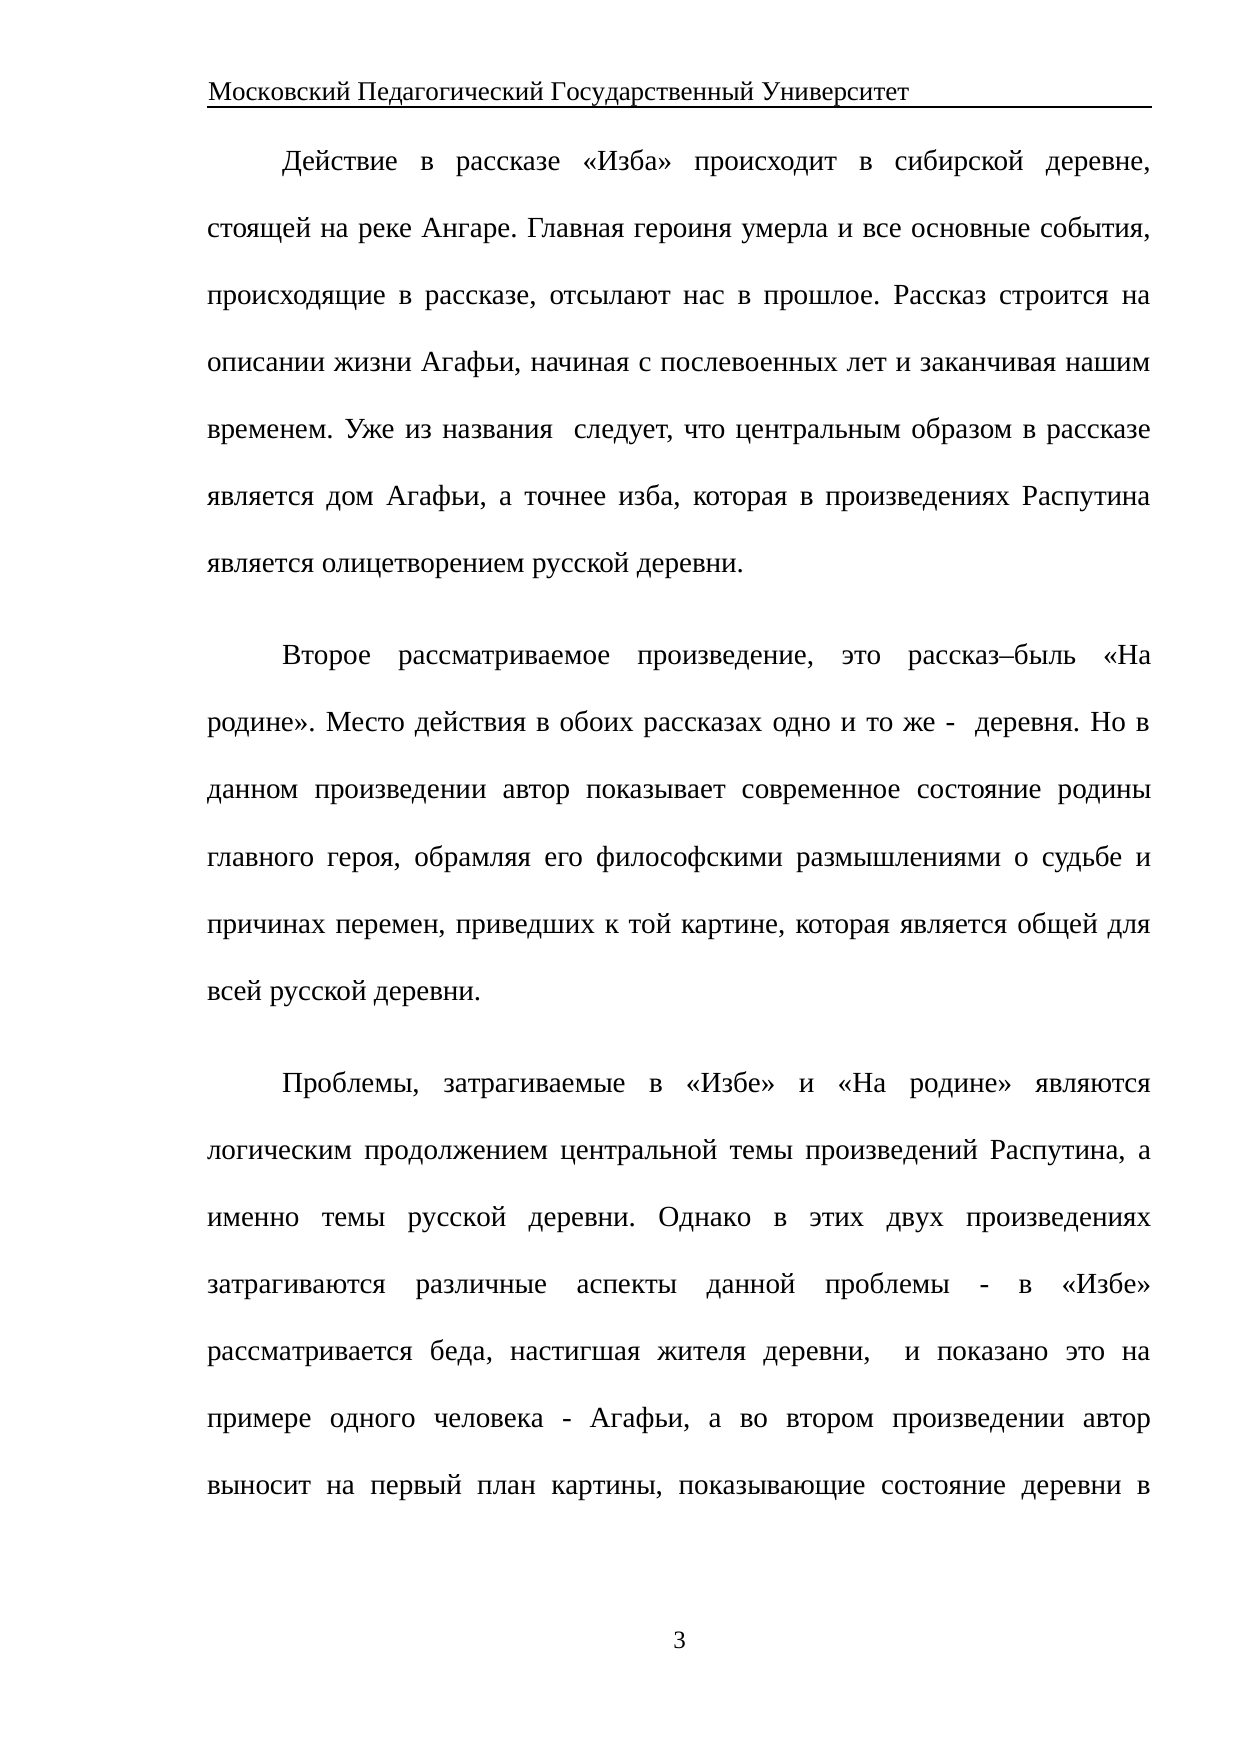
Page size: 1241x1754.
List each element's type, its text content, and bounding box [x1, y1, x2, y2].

subtitle Действие в рассказе «Изба» происходит в сибирской деревне, стоящей на реке Ангаре. Главная героиня умерла и все основные события, происходящие в рассказе, отсылают нас в прошлое. Рассказ строится на описании жизни Агафьи, начиная с послевоенных лет и заканчивая нашим временем. Уже из названия следует, что центральным образом в рассказе является дом Агафьи, а точнее изба, которая в произведениях Распутина является олицетворением русской деревни. [207, 143, 1152, 579]
subtitle Второе рассматриваемое произведение, это рассказ–быль «На родине». Место действия в обоих рассказах одно и то же - деревня. Но в данном произведении автор показывает современное состояние родины главного героя, обрамляя его философскими размышлениями о судьбе и причинах перемен, приведших к той картине, которая является общей для всей русской деревни. [207, 638, 1152, 1007]
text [207, 1065, 1152, 1501]
